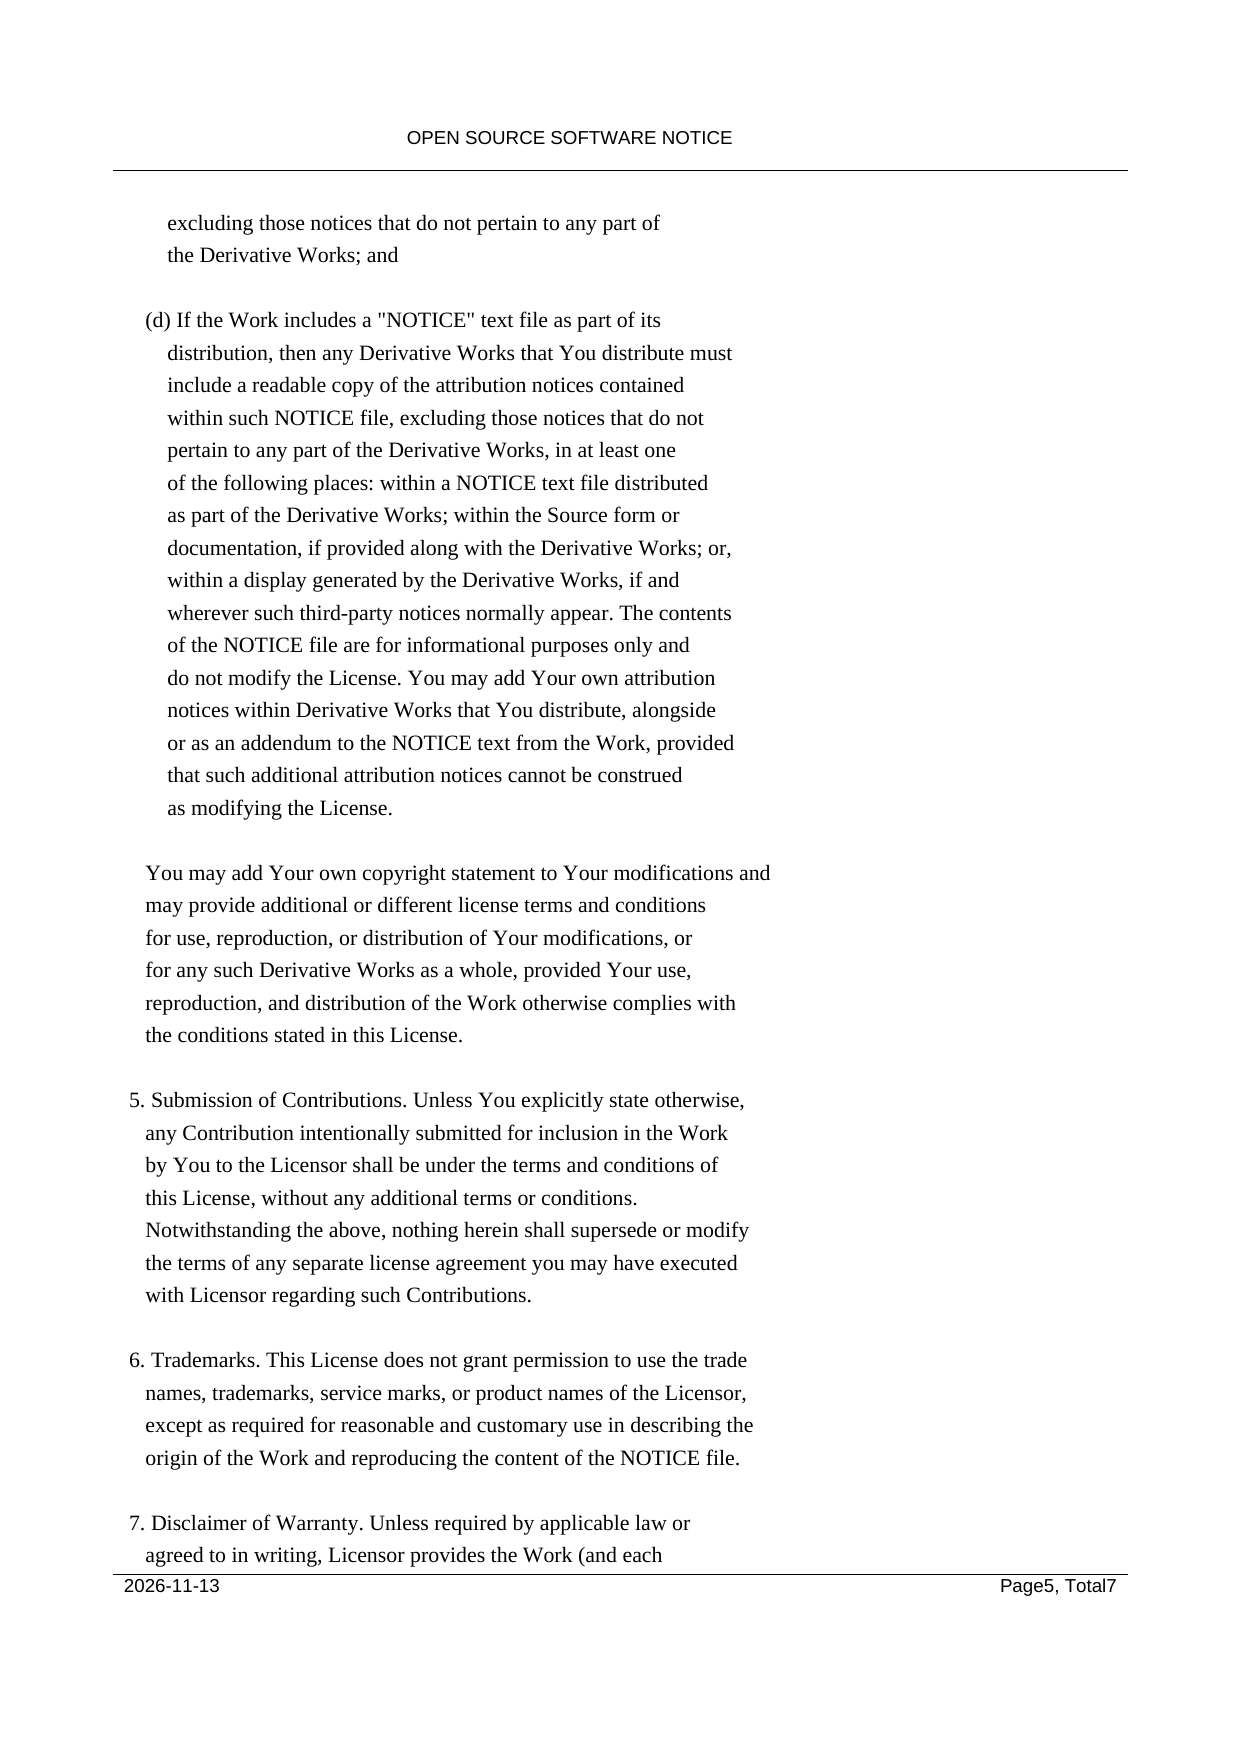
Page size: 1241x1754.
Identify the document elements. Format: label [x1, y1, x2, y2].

text [112, 206, 1128, 1571]
